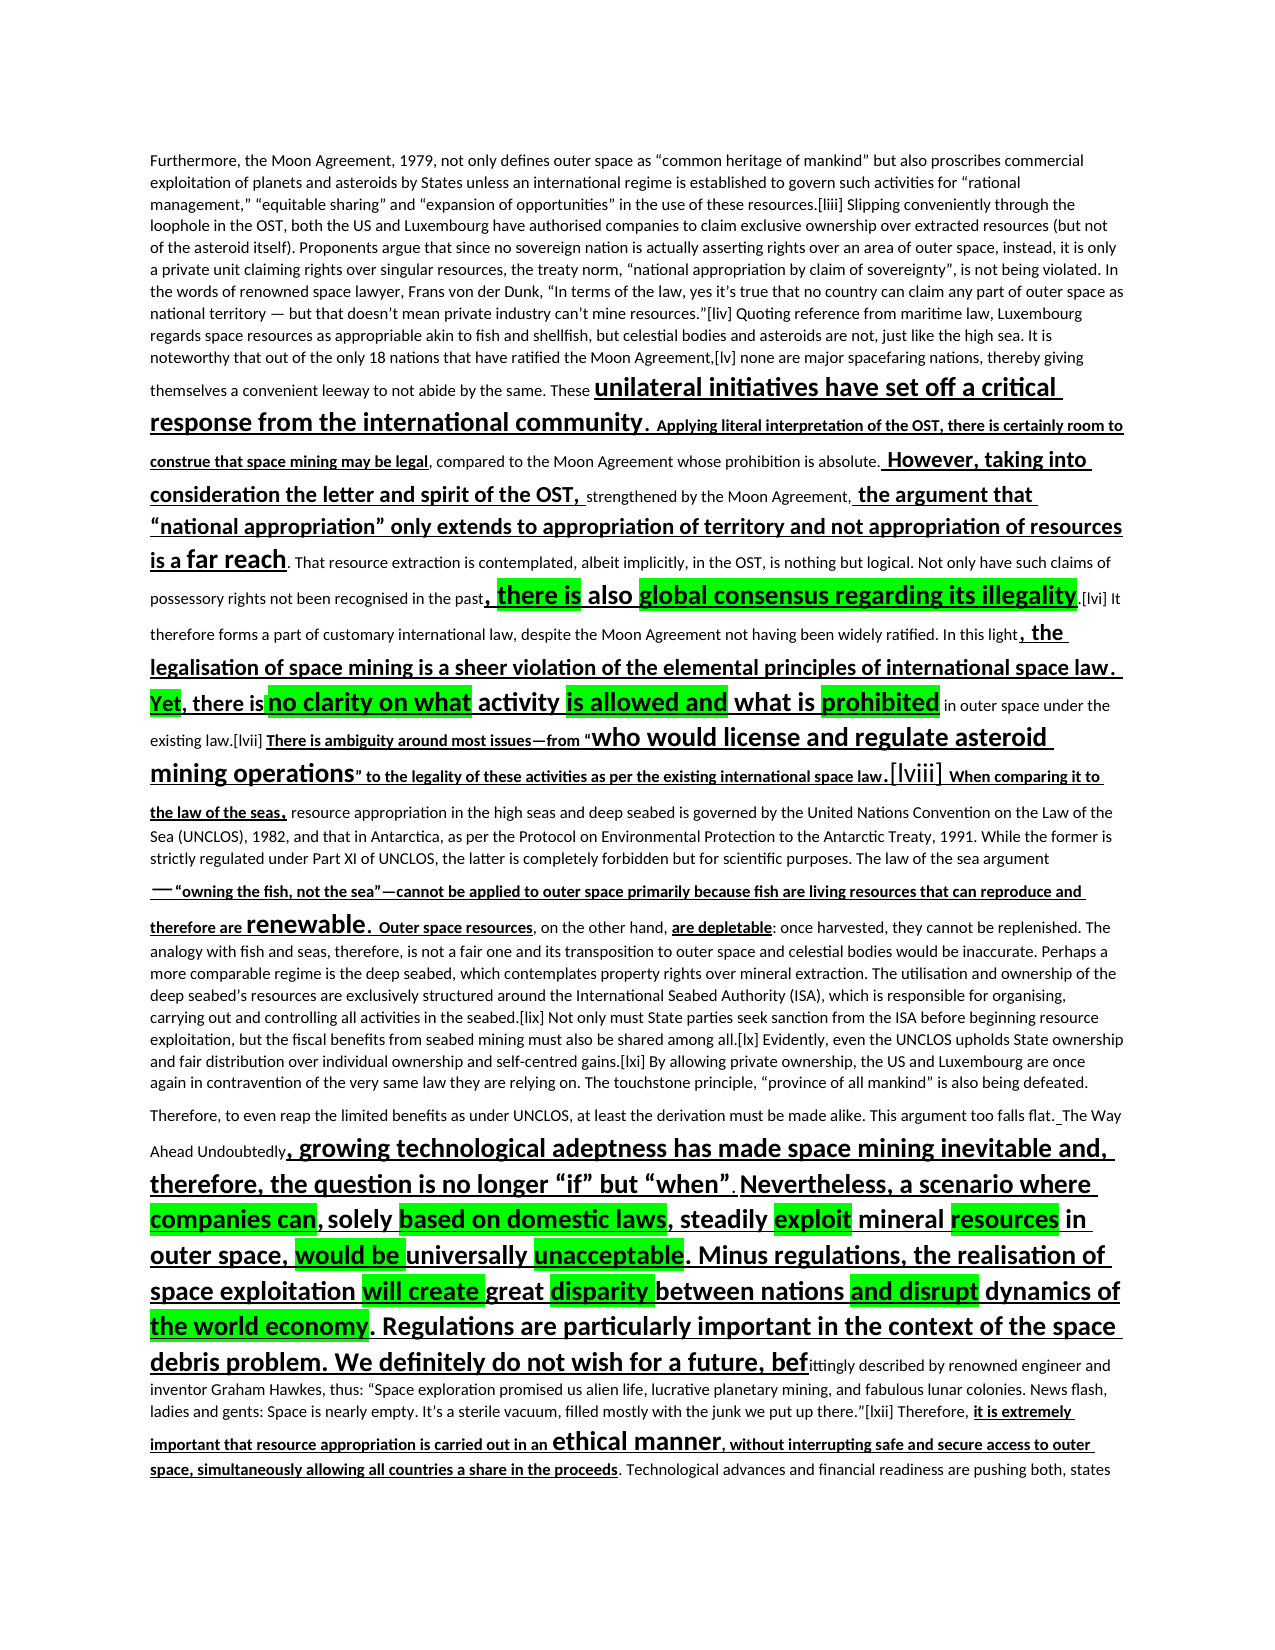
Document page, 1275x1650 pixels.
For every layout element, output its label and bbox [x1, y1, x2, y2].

text [150, 150, 1125, 1479]
